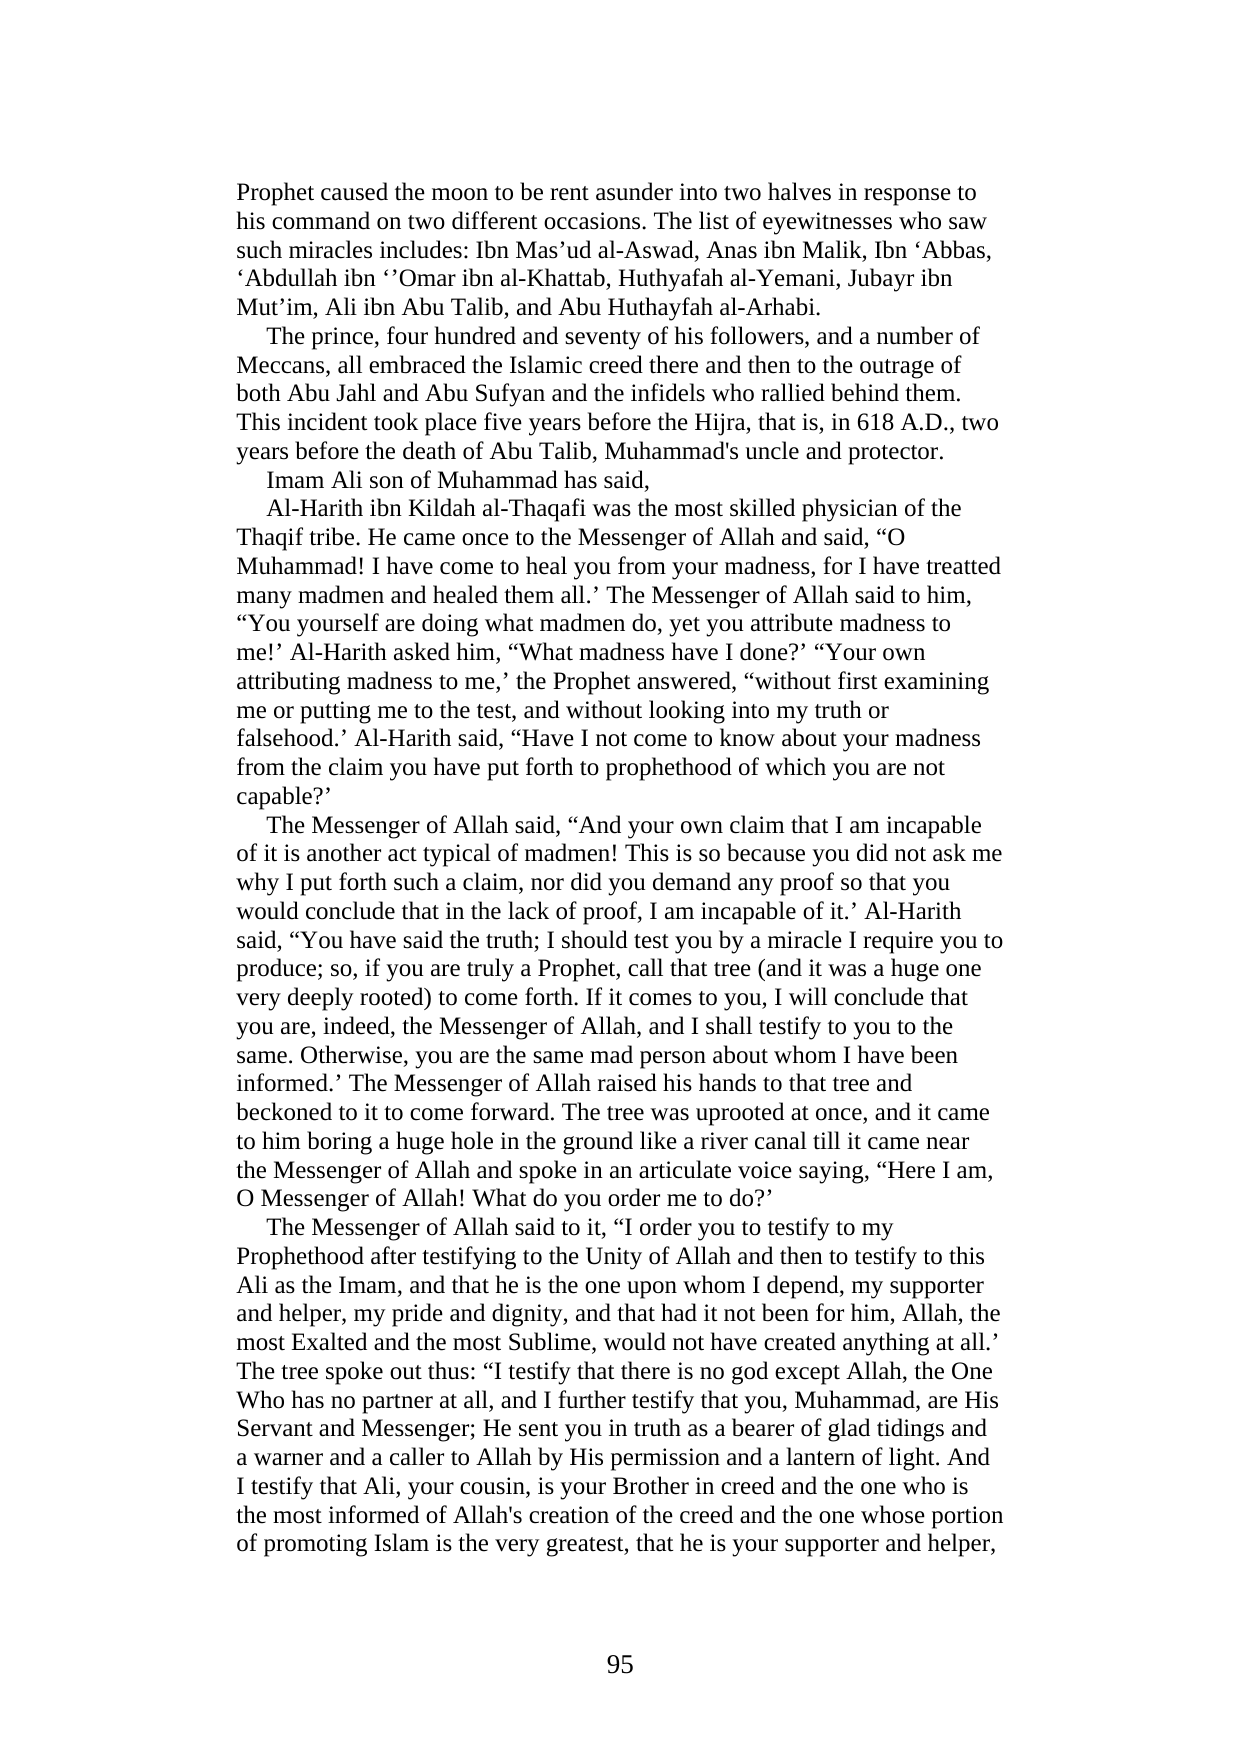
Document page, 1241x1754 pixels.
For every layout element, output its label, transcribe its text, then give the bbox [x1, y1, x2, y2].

text The prince, four hundred and seventy of his followers, and a number of Meccans, all embraced the Islamic creed there and then to the outrage of both Abu Jahl and Abu Sufyan and the infidels who rallied behind them. This incident took place five years before the Hijra, that is, in 618 A.D., two years before the death of Abu Talib, Muhammad's uncle and protector. [236, 321, 1004, 465]
text Imam Ali son of Muhammad has said, [236, 465, 1004, 493]
text The Messenger of Allah said, “And your own claim that I am incapable of it is another act typical of madmen! This is so because you did not ask me why I put forth such a claim, nor did you demand any proof so that you would conclude that in the lack of proof, I am incapable of it.’ Al-Harith said, “You have said the truth; I should test you by a miracle I require you to produce; so, if you are truly a Prophet, call that tree (and it was a huge one very deeply rooted) to come forth. If it comes to you, I will conclude that you are, indeed, the Messenger of Allah, and I shall testify to you to the same. Otherwise, you are the same mad person about whom I have been informed.’ The Messenger of Allah raised his hands to that tree and beckoned to it to come forward. The tree was uprooted at once, and it came to him boring a huge hole in the ground like a river canal till it came near the Messenger of Allah and spoke in an articulate voice saying, “Here I am, O Messenger of Allah! What do you order me to do?’ [236, 810, 1004, 1212]
text Al-Harith ibn Kildah al-Thaqafi was the most skilled physician of the Thaqif tribe. He came once to the Messenger of Allah and said, “O Muhammad! I have come to heal you from your madness, for I have treatted many madmen and healed them all.’ The Messenger of Allah said to him, “You yourself are doing what madmen do, yet you attribute madness to me!’ Al-Harith asked him, “What madness have I done?’ “Your own attributing madness to me,’ the Prophet answered, “without first examining me or putting me to the test, and without looking into my truth or falsehood.’ Al-Harith said, “Have I not come to know about your madness from the claim you have put forth to prophethood of which you are not capable?’ [236, 493, 1004, 810]
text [236, 1212, 1004, 1557]
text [236, 177, 1004, 321]
